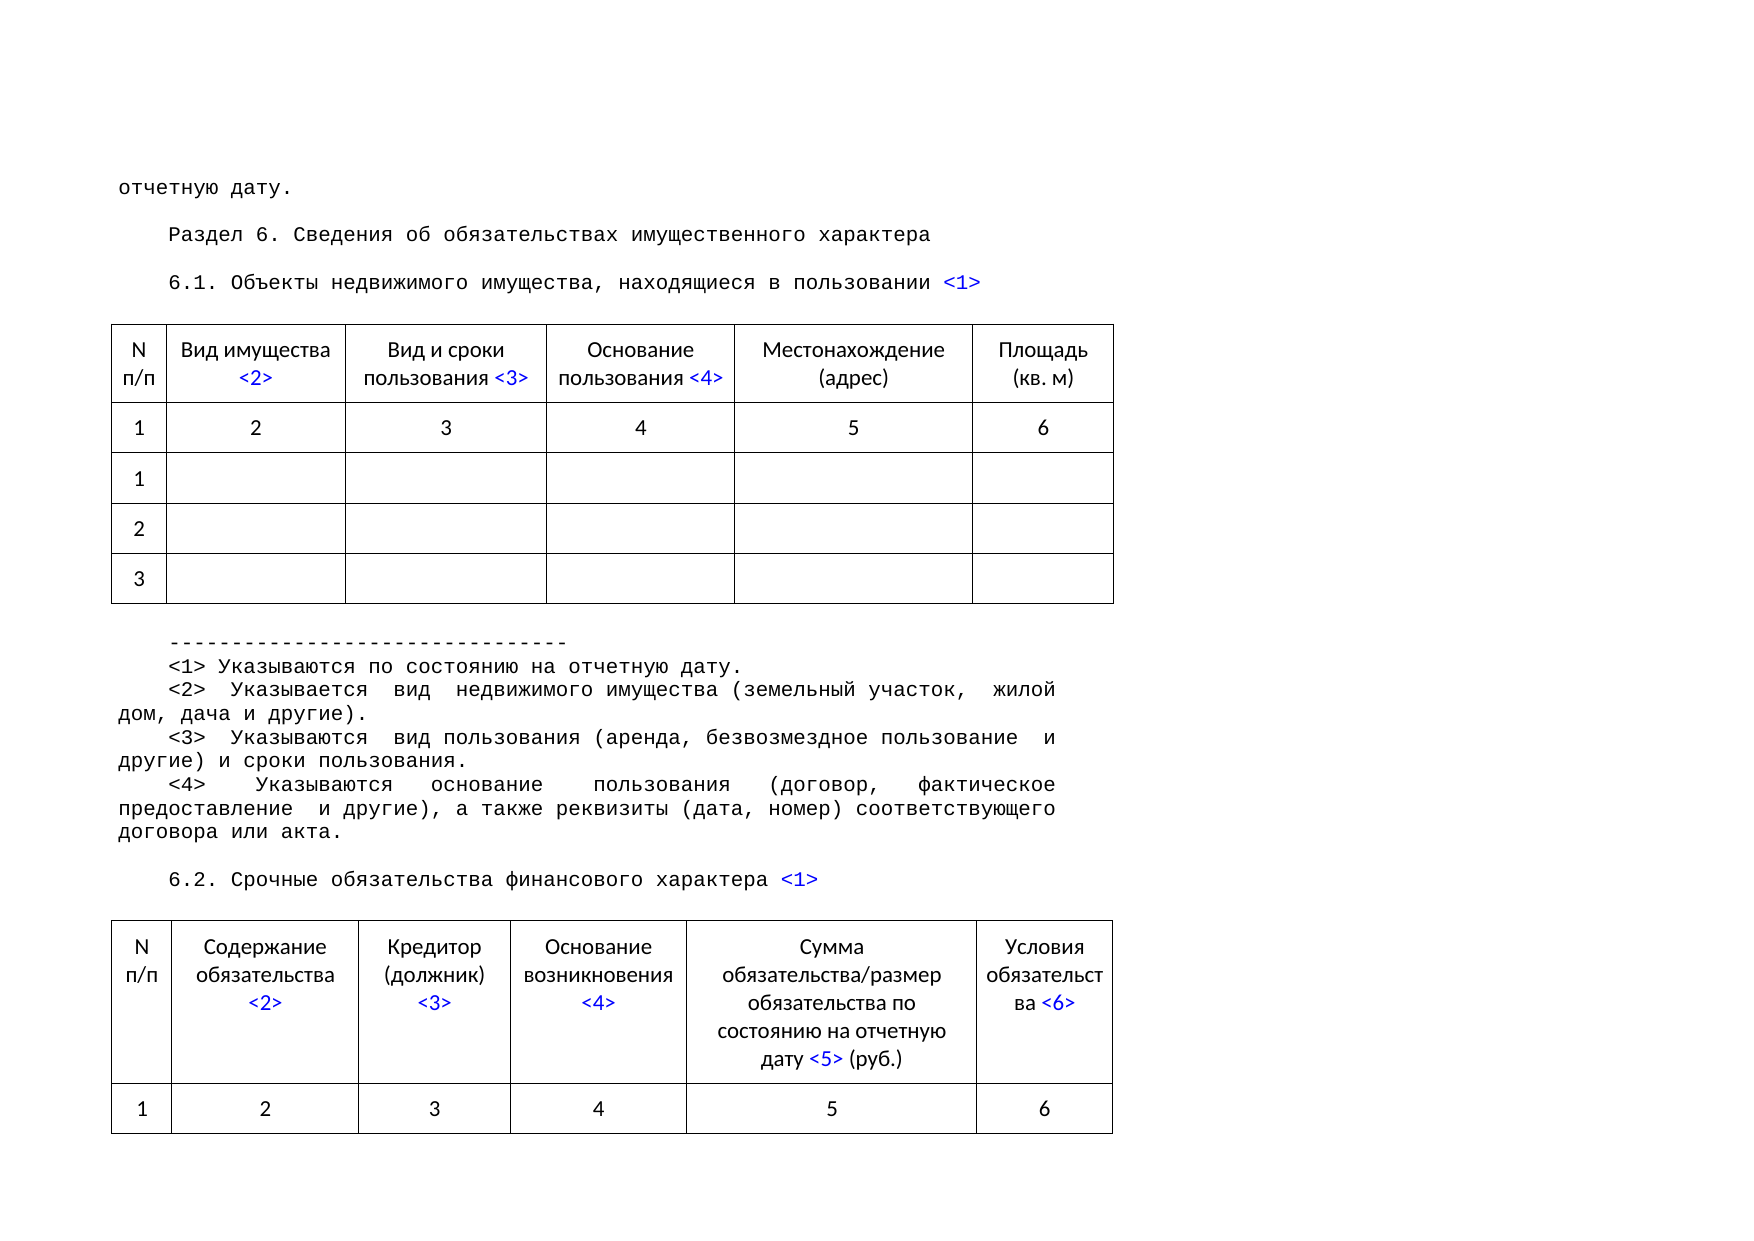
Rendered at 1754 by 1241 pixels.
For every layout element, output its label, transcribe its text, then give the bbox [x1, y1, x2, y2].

table_header Вид имущества <2> [167, 325, 345, 402]
table_cell [735, 504, 972, 553]
table_cell [167, 453, 345, 502]
text 6.1. Объекты недвижимого имущества, находящиеся в пользовании <1> [118, 272, 1636, 295]
text <4> Указываются основание пользования (договор, фактическое [118, 774, 1636, 798]
table_header Содержание обязательства <2> [172, 921, 358, 1083]
text договора или акта. [118, 821, 1636, 845]
text -------------------------------- [118, 632, 1636, 656]
table_cell [167, 504, 345, 553]
table_header Основание пользования <4> [547, 325, 734, 402]
text Раздел 6. Сведения об обязательствах имущественного характера [118, 224, 1636, 248]
table_cell 2 [172, 1084, 358, 1133]
table_header Местонахождение (адрес) [735, 325, 972, 402]
table_cell 3 [112, 554, 166, 603]
text <1> Указываются по состоянию на отчетную дату. [118, 656, 1636, 679]
table_cell [547, 554, 734, 603]
table_cell [346, 554, 546, 603]
table_cell 3 [359, 1084, 510, 1133]
table_cell 1 [112, 453, 166, 502]
table_header Кредитор (должник) <3> [359, 921, 510, 1083]
table_cell [346, 504, 546, 553]
table_cell [973, 453, 1113, 502]
table_cell 2 [112, 504, 166, 553]
text предоставление и другие), а также реквизиты (дата, номер) соответствующего [118, 798, 1636, 821]
table_cell [973, 554, 1113, 603]
table_header Основание возникновения <4> [511, 921, 686, 1083]
table_cell [973, 504, 1113, 553]
table_header N п/п [112, 921, 171, 1083]
table_cell [547, 453, 734, 502]
text дом, дача и другие). [118, 703, 1636, 727]
table_cell [346, 453, 546, 502]
text <3> Указываются вид пользования (аренда, безвозмездное пользование и [118, 727, 1636, 750]
table_cell 4 [547, 403, 734, 452]
text другие) и сроки пользования. [118, 750, 1636, 774]
text <2> Указывается вид недвижимого имущества (земельный участок, жилой [118, 679, 1636, 703]
table_cell 2 [167, 403, 345, 452]
table_cell 1 [112, 403, 166, 452]
text 6.2. Срочные обязательства финансового характера <1> [118, 868, 1636, 892]
table_cell 3 [346, 403, 546, 452]
table_cell 6 [977, 1084, 1112, 1133]
table_cell 1 [112, 1084, 171, 1133]
table_cell [735, 453, 972, 502]
table_cell 6 [973, 403, 1113, 452]
table_cell [547, 504, 734, 553]
table_cell 5 [735, 403, 972, 452]
table_header N п/п [112, 325, 166, 402]
table_header Вид и сроки пользования <3> [346, 325, 546, 402]
table_cell 5 [687, 1084, 976, 1133]
table_cell 4 [511, 1084, 686, 1133]
table_header Площадь (кв. м) [973, 325, 1113, 402]
text отчетную дату. [118, 177, 1636, 201]
table_header Сумма обязательства/размер обязательства по состоянию на отчетную дату <5> (руб.) [687, 921, 976, 1083]
table_cell [167, 554, 345, 603]
table_cell [735, 554, 972, 603]
table_header Условия обязательства <6> [977, 921, 1112, 1083]
